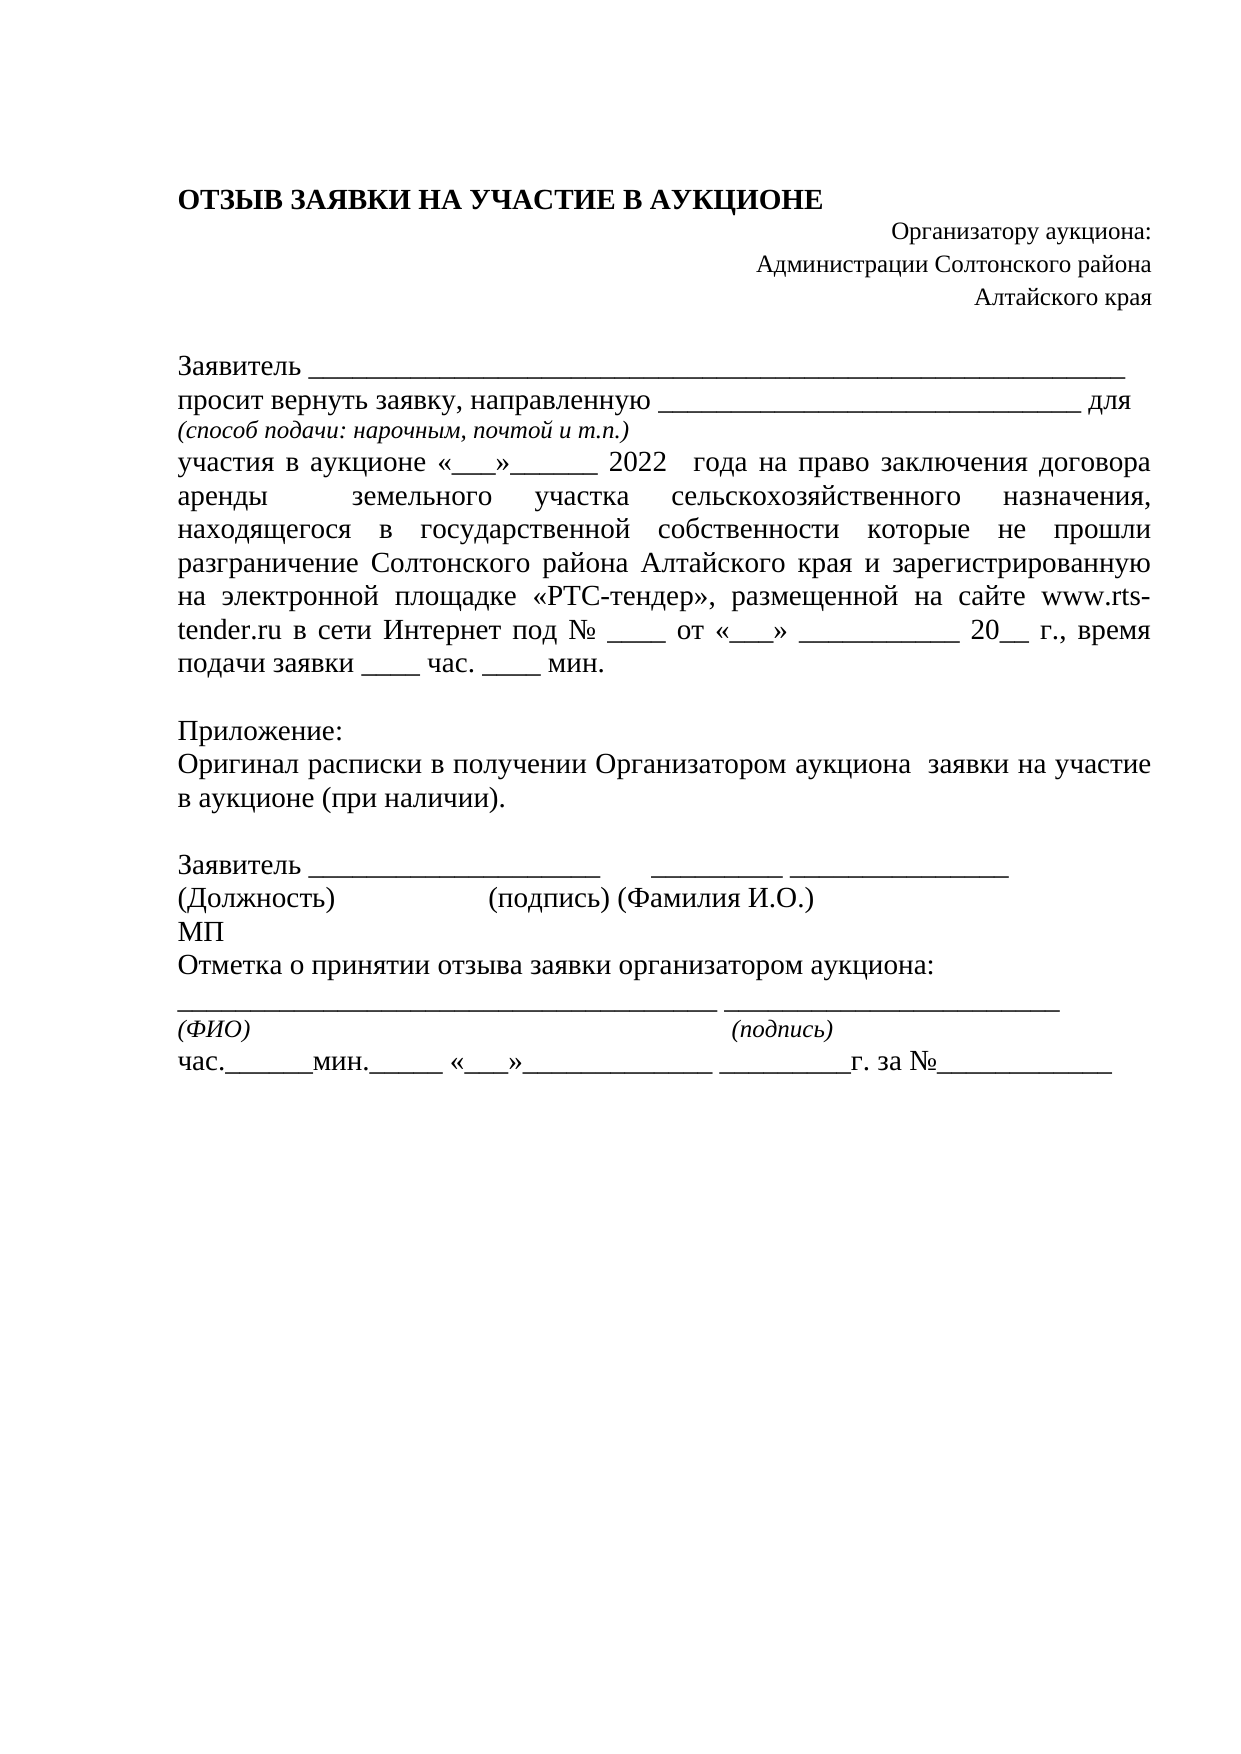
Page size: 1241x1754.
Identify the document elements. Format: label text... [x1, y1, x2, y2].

text ОТЗЫВ ЗАЯВКИ НА УЧАСТИЕ В АУКЦИОНЕ [177, 182, 1152, 216]
text (способ подачи: нарочным, почтой и т.п.) [177, 416, 1152, 444]
text Заявитель ____________________ _________ _______________ [177, 847, 1152, 880]
text просит вернуть заявку, направленную _____________________________ для [177, 382, 1152, 416]
text Приложение: [177, 713, 1152, 746]
text Отметка о принятии отзыва заявки организатором аукциона: [177, 947, 1152, 981]
text Оригинал расписки в получении Организатором аукциона заявки на участие в аукционе (при наличии). [177, 746, 1152, 813]
text Заявитель ________________________________________________________ [177, 348, 1152, 382]
text Организатору аукциона: [177, 216, 1152, 244]
text Администрации Солтонского района [177, 249, 1152, 278]
text (Должность) (подпись) (Фамилия И.О.) [177, 880, 1152, 914]
text час.______мин._____ «___»_____________ _________г. за №____________ [177, 1043, 1152, 1077]
text МП [177, 914, 1152, 947]
text Алтайского края [177, 282, 1152, 311]
text участия в аукционе «___»______ 2022 года на право заключения договора аренды земельного участка сельскохозяйственного назначения, находящегося в государственной собственности которые не прошли разграничение Солтонского района Алтайского края и зарегистрированную на электронной площадке «РТС-тендер», размещенной на сайте www.rts-tender.ru в сети Интернет под № ____ от «___» ___________ 20__ г., время подачи заявки ____ час. ____ мин. [177, 444, 1152, 679]
text _____________________________________ _______________________ [177, 981, 1152, 1014]
text (ФИО) (подпись) [177, 1014, 1152, 1043]
